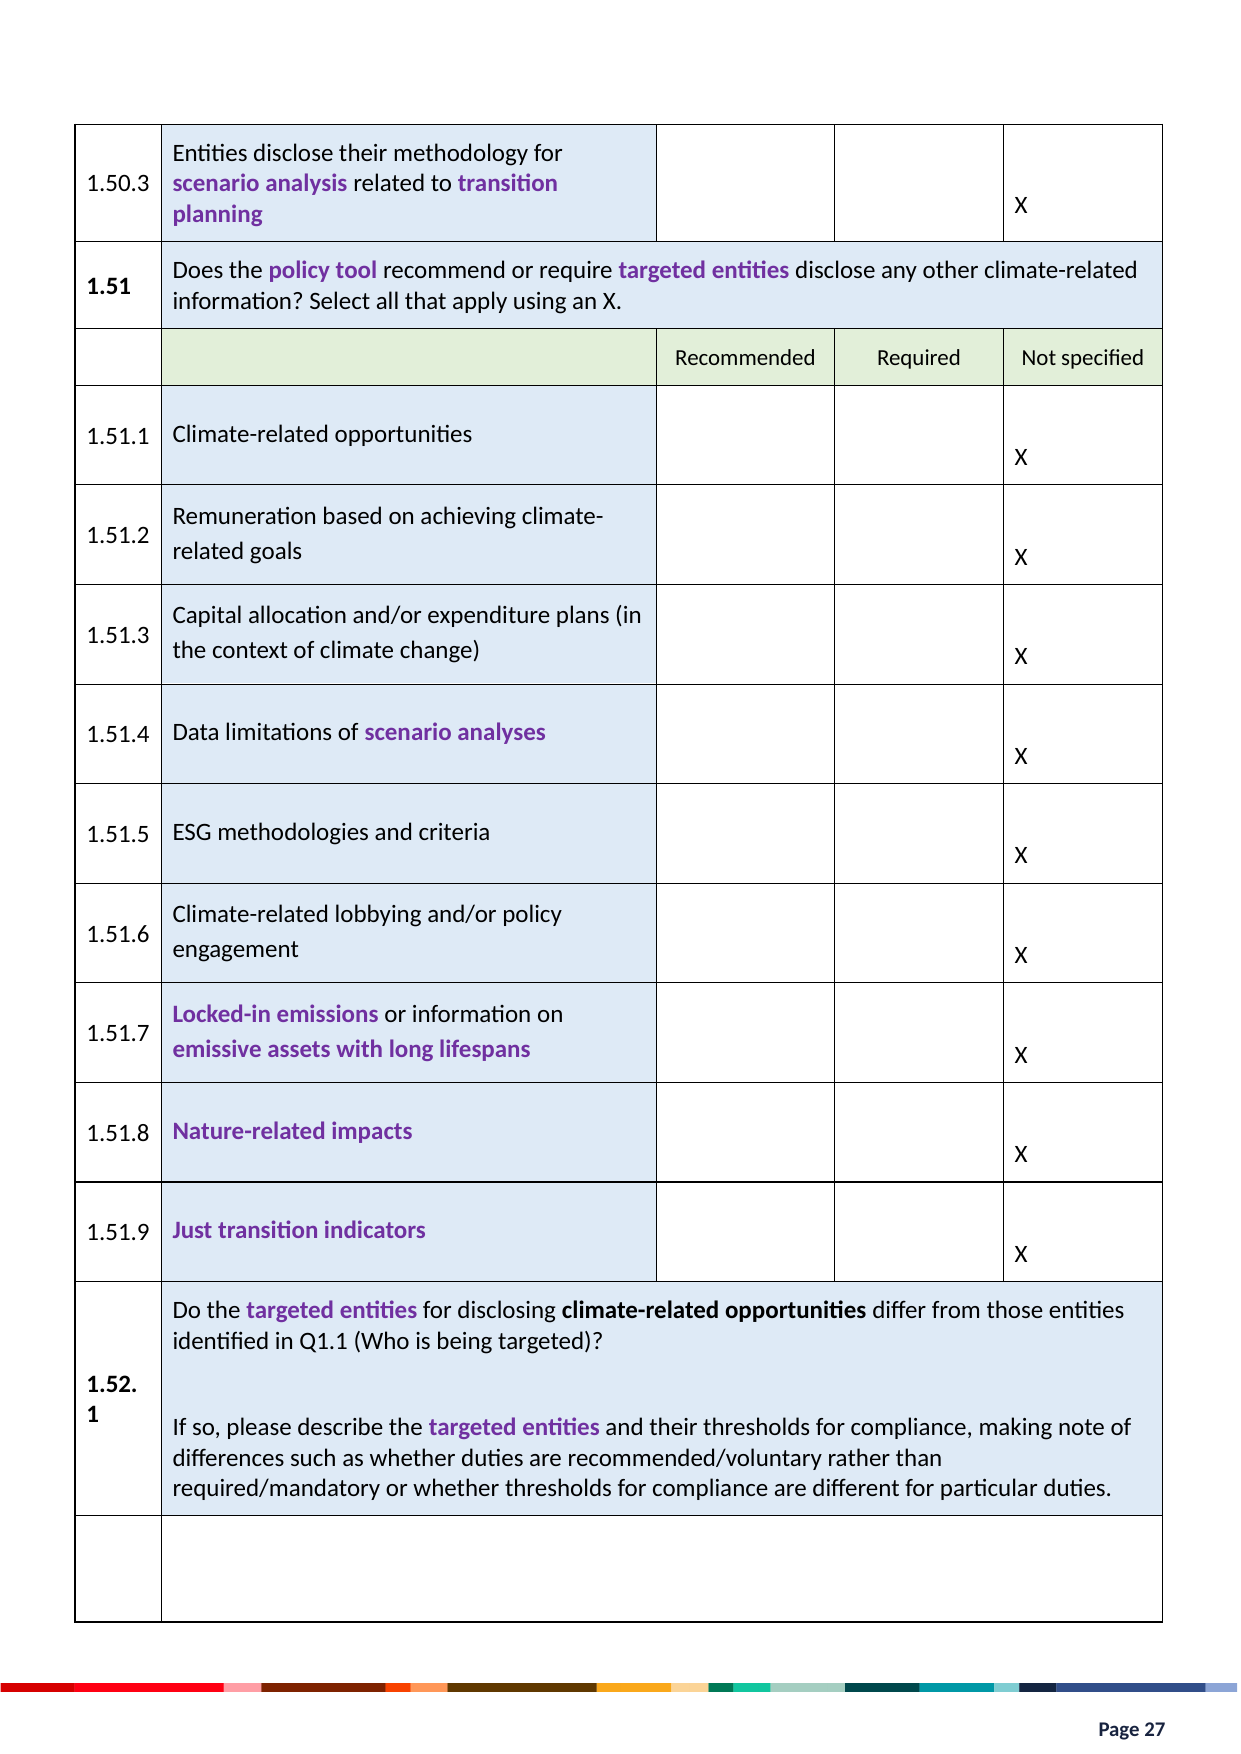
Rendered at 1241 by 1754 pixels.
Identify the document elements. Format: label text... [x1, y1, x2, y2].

table_cell Climate-related lobbying and/or policy engagement [162, 884, 656, 982]
table_cell [657, 884, 834, 982]
table_cell [657, 386, 834, 484]
table_cell 1.51.4 [76, 685, 161, 783]
table_cell [835, 983, 1003, 1082]
table_cell [657, 983, 834, 1082]
table_cell [657, 1183, 834, 1281]
table_cell 1.52.1 [76, 1282, 161, 1515]
table_cell 1.51.6 [76, 884, 161, 982]
table_cell [835, 685, 1003, 783]
table_cell X [1004, 1183, 1162, 1281]
table_cell [76, 329, 161, 385]
table_cell Recommended [657, 329, 834, 385]
table_cell X [1004, 983, 1162, 1082]
table_cell [657, 125, 834, 241]
table_cell 1.51.2 [76, 485, 161, 584]
table_cell [835, 784, 1003, 883]
table_cell Data limitations of scenario analyses [162, 685, 656, 783]
table_cell 1.51.1 [76, 386, 161, 484]
table_cell [657, 784, 834, 883]
picture [0, 1683, 1236, 1692]
table_cell 1.51.3 [76, 585, 161, 683]
table_cell Do the targeted entities for disclosing climate-related opportunities differ from those entities identified in Q1.1 (Who is being targeted)? If so, please describe the targeted entities and their thresholds for compliance, making note of differences such as whether duties are recommended/voluntary rather than required/mandatory or whether thresholds for compliance are different for particular duties. [162, 1282, 1162, 1515]
table_cell ESG methodologies and criteria [162, 784, 656, 883]
table_cell [76, 1516, 161, 1621]
table_cell [162, 329, 656, 385]
table_cell Not specified [1004, 329, 1162, 385]
table_cell [162, 1516, 1162, 1621]
table_cell X [1004, 884, 1162, 982]
table_cell 1.51.7 [76, 983, 161, 1082]
table_cell [657, 685, 834, 783]
table_cell 1.51.5 [76, 784, 161, 883]
table_cell [657, 585, 834, 683]
table_cell Does the policy tool recommend or require targeted entities disclose any other climate-related information? Select all that apply using an X. [162, 242, 1162, 328]
table_cell [835, 1183, 1003, 1281]
table_cell Remuneration based on achieving climate-related goals [162, 485, 656, 584]
table_cell X [1004, 685, 1162, 783]
table_cell [835, 485, 1003, 584]
table_cell X [1004, 585, 1162, 683]
table_cell 1.51.9 [76, 1183, 161, 1281]
table_cell Entities disclose their methodology for scenario analysis related to transition planning [162, 125, 656, 241]
table_cell X [1004, 485, 1162, 584]
table_cell [835, 1083, 1003, 1181]
table_cell X [1004, 386, 1162, 484]
table_cell X [1004, 125, 1162, 241]
table_cell 1.51.8 [76, 1083, 161, 1181]
table_cell Capital allocation and/or expenditure plans (in the context of climate change) [162, 585, 656, 683]
table_cell [835, 386, 1003, 484]
table_cell 1.51 [76, 242, 161, 328]
table_cell Locked-in emissions or information on emissive assets with long lifespans [162, 983, 656, 1082]
table_cell Required [835, 329, 1003, 385]
table_cell [657, 485, 834, 584]
table_cell [835, 585, 1003, 683]
table_cell Nature-related impacts [162, 1083, 656, 1181]
table_cell [657, 1083, 834, 1181]
table_cell X [1004, 784, 1162, 883]
table_cell [835, 884, 1003, 982]
table_cell X [1004, 1083, 1162, 1181]
table_cell [835, 125, 1003, 241]
table_cell 1.50.3 [76, 125, 161, 241]
table_cell Climate-related opportunities [162, 386, 656, 484]
table_cell Just transition indicators [162, 1183, 656, 1281]
